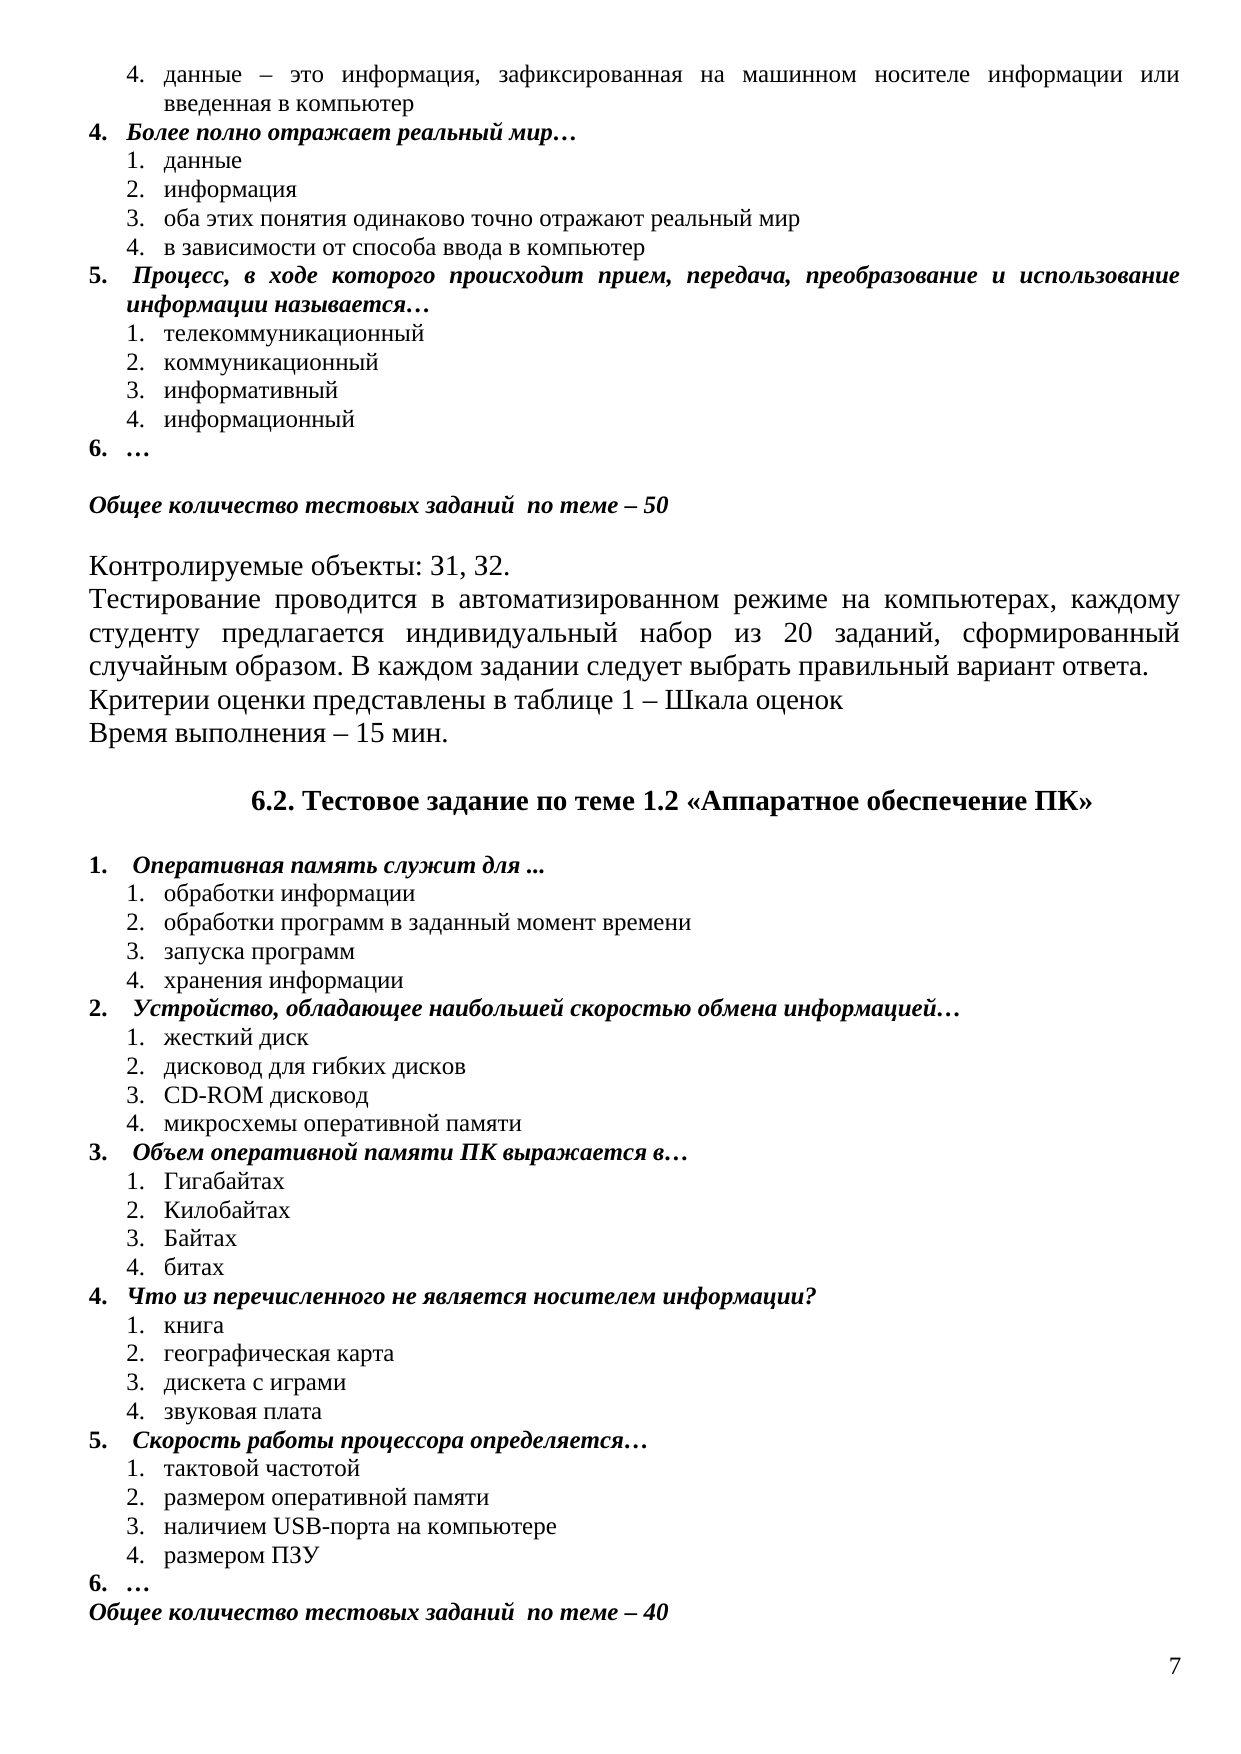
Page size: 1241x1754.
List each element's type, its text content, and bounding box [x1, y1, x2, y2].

list информативный [126, 375, 1181, 404]
list микросхемы оперативной памяти [126, 1108, 1181, 1137]
list запуска программ [126, 936, 1181, 965]
list Килобайтах [126, 1195, 1181, 1223]
list обработки информации [126, 878, 1181, 907]
list Гигабайтах [126, 1166, 1181, 1195]
list Скорость работы процессора определяется… [89, 1425, 1181, 1453]
list жесткий диск [126, 1022, 1181, 1051]
list Более полно отражает реальный мир… [89, 117, 1181, 145]
list CD-ROM дисковод [126, 1080, 1181, 1108]
list Объем оперативной памяти ПК выражается в… [89, 1137, 1181, 1166]
list Оперативная память служит для ... [89, 850, 1181, 878]
list … [89, 1568, 1181, 1597]
list информационный [126, 404, 1181, 433]
list географическая карта [126, 1338, 1181, 1367]
list коммуникационный [126, 347, 1181, 375]
list оба этих понятия одинаково точно отражают реальный мир [126, 203, 1181, 232]
list Процесс, в ходе которого происходит прием, передача, преобразование и использование информации называется… [89, 260, 1181, 318]
list данные [126, 145, 1181, 174]
text Контролируемые объекты: З1, З2. [89, 548, 1181, 581]
list битах [126, 1252, 1181, 1281]
list телекоммуникационный [126, 318, 1181, 347]
list хранения информации [126, 965, 1181, 993]
text Общее количество тестовых заданий по теме – 40 [89, 1597, 1181, 1626]
list размером оперативной памяти [126, 1482, 1181, 1511]
text Критерии оценки представлены в таблице 1 – Шкала оценок [89, 682, 1181, 716]
list Что из перечисленного не является носителем информации? [89, 1281, 1181, 1310]
text Время выполнения – 15 мин. [89, 716, 1181, 749]
list Устройство, обладающее наибольшей скоростью обмена информацией… [89, 993, 1181, 1022]
list обработки программ в заданный момент времени [126, 907, 1181, 936]
list дисковод для гибких дисков [126, 1051, 1181, 1080]
list тактовой частотой [126, 1453, 1181, 1482]
list наличием USB-порта на компьютере [126, 1511, 1181, 1540]
text Тестирование проводится в автоматизированном режиме на компьютерах, каждому студенту предлагается индивидуальный набор из 20 заданий, сформированный случайным образом. В каждом задании следует выбрать правильный вариант ответа. [89, 581, 1181, 682]
list дискета с играми [126, 1367, 1181, 1396]
list размером ПЗУ [126, 1540, 1181, 1568]
list данные – это информация, зафиксированная на машинном носителе информации или введенная в компьютер [126, 59, 1181, 117]
list … [89, 433, 1181, 462]
list в зависимости от способа ввода в компьютер [126, 232, 1181, 260]
list информация [126, 174, 1181, 203]
list звуковая плата [126, 1396, 1181, 1425]
list книга [126, 1310, 1181, 1338]
list Байтах [126, 1223, 1181, 1252]
text Общее количество тестовых заданий по теме – 50 [89, 490, 1181, 519]
text 6.2. Тестовое задание по теме 1.2 «Аппаратное обеспечение ПК» [89, 783, 1181, 816]
